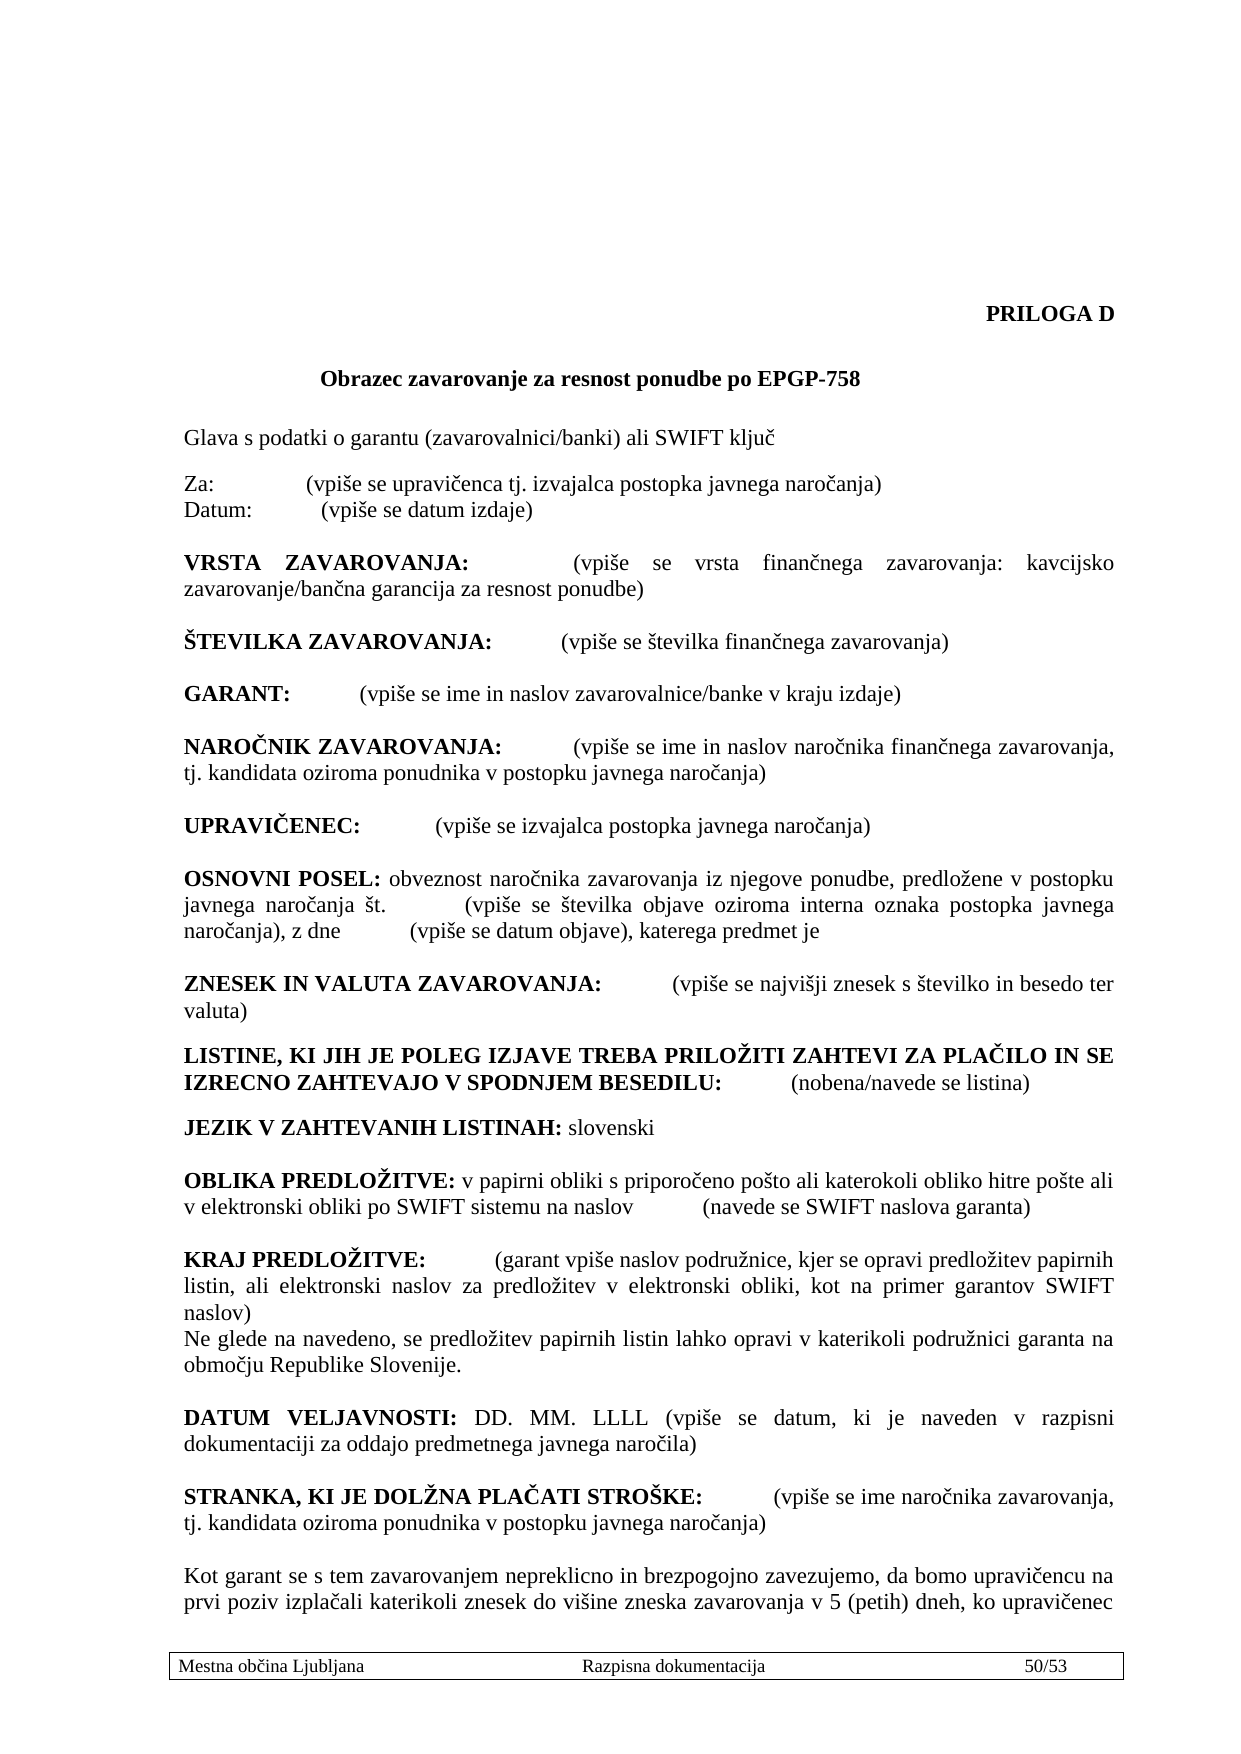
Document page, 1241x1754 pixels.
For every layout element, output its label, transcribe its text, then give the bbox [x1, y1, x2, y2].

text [184, 1562, 1115, 1615]
text STRANKA, KI JE DOLŽNA PLAČATI STROŠKE: (vpiše se ime naročnika zavarovanja, tj. kandidata oziroma ponudnika v postopku javnega naročanja) [184, 1483, 1115, 1536]
text Za: (vpiše se upravičenca tj. izvajalca postopka javnega naročanja) [184, 469, 1115, 496]
text Ne glede na navedeno, se predložitev papirnih listin lahko opravi v katerikoli podružnici garanta na območju Republike Slovenije. [184, 1325, 1115, 1378]
text PRILOGA D [951, 300, 1115, 326]
text KRAJ PREDLOŽITVE: (garant vpiše naslov podružnice, kjer se opravi predložitev papirnih listin, ali elektronski naslov za predložitev v elektronski obliki, kot na primer garantov SWIFT naslov) [184, 1246, 1115, 1325]
text JEZIK V ZAHTEVANIH LISTINAH: slovenski [184, 1114, 1115, 1140]
text VRSTA ZAVAROVANJA: (vpiše se vrsta finančnega zavarovanja: kavcijsko zavarovanje/bančna garancija za resnost ponudbe) [184, 549, 1115, 601]
text UPRAVIČENEC: (vpiše se izvajalca postopka javnega naročanja) [184, 812, 1115, 838]
text ZNESEK IN VALUTA ZAVAROVANJA: (vpiše se najvišji znesek s številko in besedo ter valuta) [184, 970, 1115, 1023]
text OSNOVNI POSEL: obveznost naročnika zavarovanja iz njegove ponudbe, predložene v postopku javnega naročanja št. (vpiše se številka objave oziroma interna oznaka postopka javnega naročanja), z dne (vpiše se datum objave), katerega predmet je [184, 865, 1115, 944]
text Glava s podatki o garantu (zavarovalnici/banki) ali SWIFT ključ [184, 424, 1115, 450]
text ŠTEVILKA ZAVAROVANJA: (vpiše se številka finančnega zavarovanja) [184, 628, 1115, 654]
text LISTINE, KI JIH JE POLEG IZJAVE TREBA PRILOŽITI ZAHTEVI ZA PLAČILO IN SE IZRECNO ZAHTEVAJO V SPODNJEM BESEDILU: (nobena/navede se listina) [184, 1042, 1115, 1095]
text Obrazec zavarovanje za resnost ponudbe po EPGP-758 [66, 365, 1115, 391]
text NAROČNIK ZAVAROVANJA: (vpiše se ime in naslov naročnika finančnega zavarovanja, tj. kandidata oziroma ponudnika v postopku javnega naročanja) [184, 733, 1115, 786]
text GARANT: (vpiše se ime in naslov zavarovalnice/banke v kraju izdaje) [184, 680, 1115, 707]
text OBLIKA PREDLOŽITVE: v papirni obliki s priporočeno pošto ali katerokoli obliko hitre pošte ali v elektronski obliki po SWIFT sistemu na naslov (navede se SWIFT naslova garanta) [184, 1167, 1115, 1219]
text Datum: (vpiše se datum izdaje) [184, 496, 1115, 522]
text DATUM VELJAVNOSTI: DD. MM. LLLL (vpiše se datum, ki je naveden v razpisni dokumentaciji za oddajo predmetnega javnega naročila) [184, 1404, 1115, 1457]
